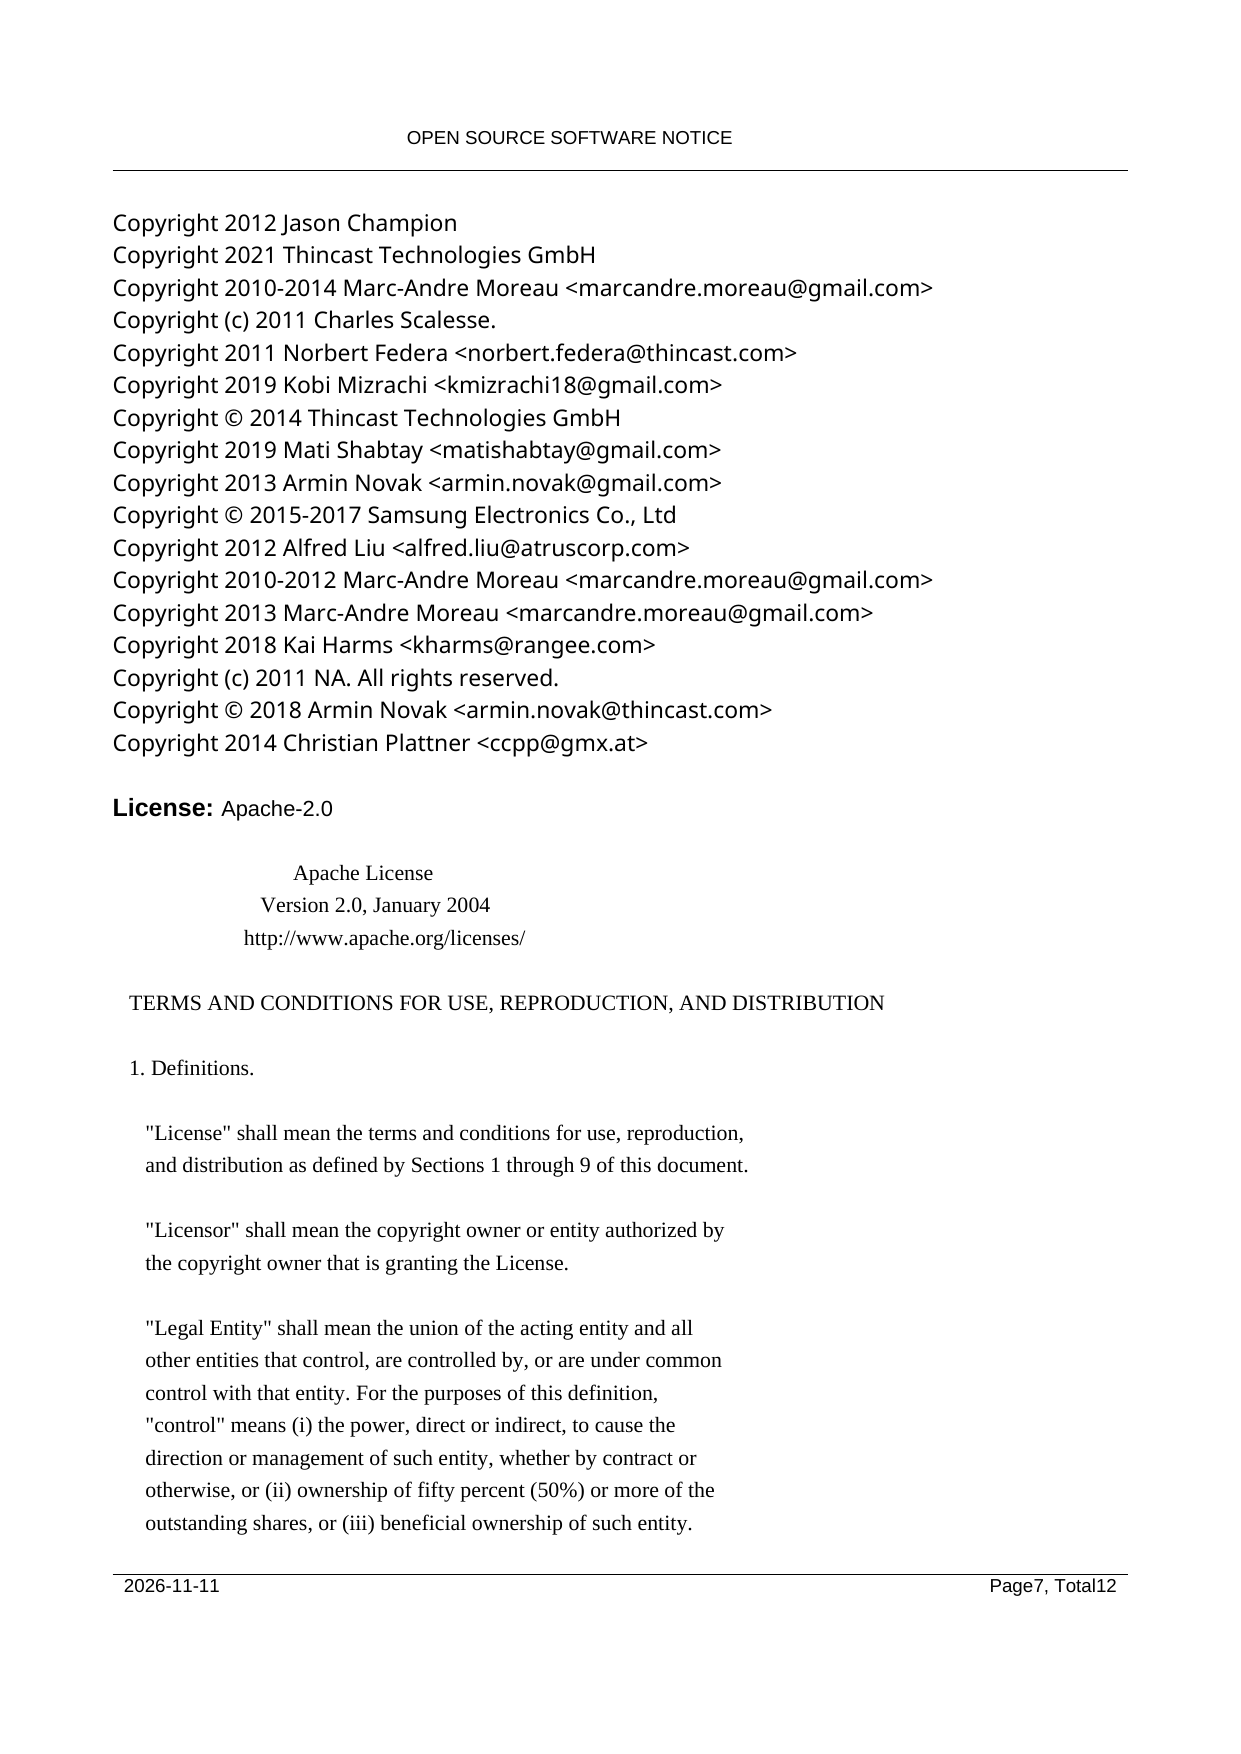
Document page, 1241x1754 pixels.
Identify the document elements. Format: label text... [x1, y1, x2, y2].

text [112, 206, 1128, 791]
text License: Apache-2.0 [112, 791, 1128, 824]
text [112, 824, 1128, 1539]
